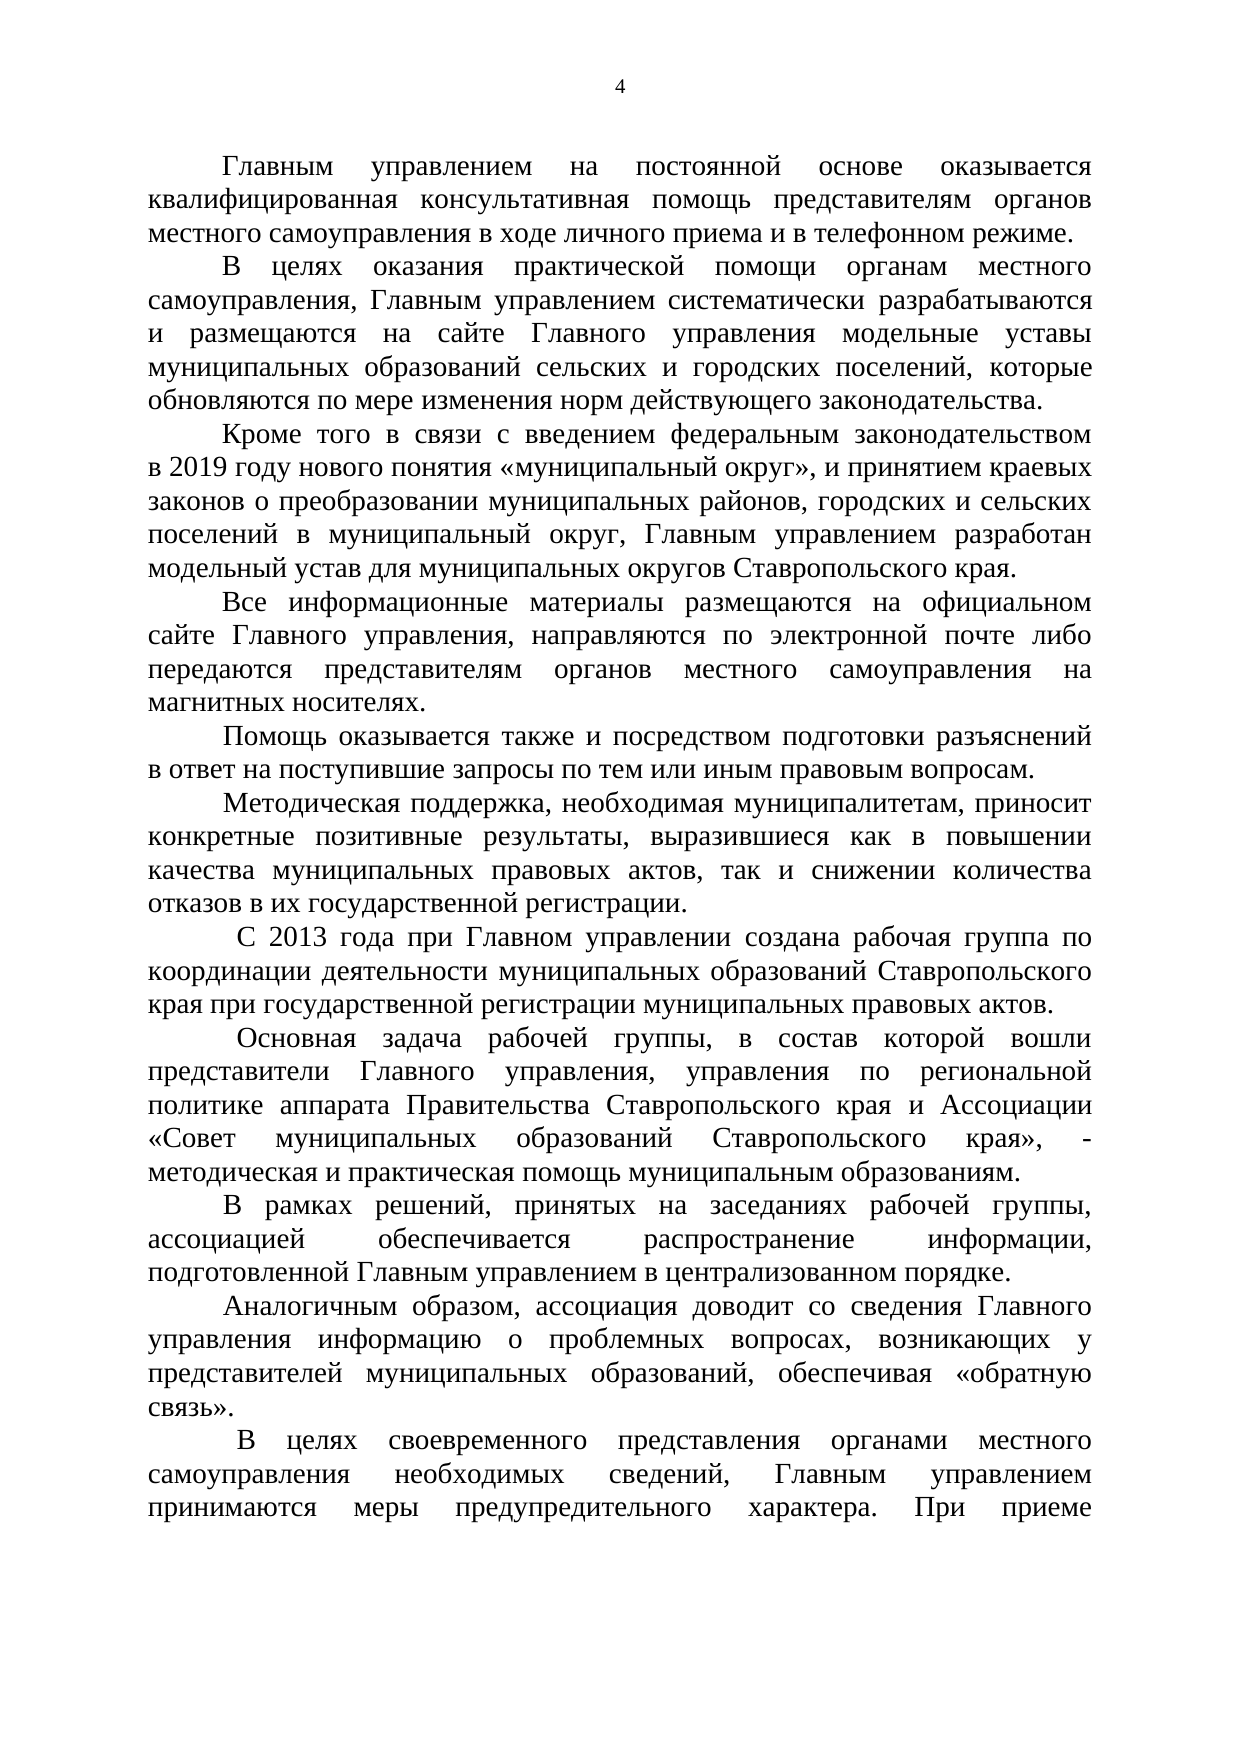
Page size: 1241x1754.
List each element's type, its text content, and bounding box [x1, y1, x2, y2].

text Помощь оказывается также и посредством подготовки разъяснений в ответ на поступившие запросы по тем или иным правовым вопросам. [148, 718, 1092, 785]
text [148, 1422, 1092, 1523]
text Основная задача рабочей группы, в состав которой вошли представители Главного управления, управления по региональной политике аппарата Правительства Ставропольского края и Ассоциации «Совет муниципальных образований Ставропольского края», - методическая и практическая помощь муниципальным образованиям. [148, 1020, 1092, 1187]
text В целях оказания практической помощи органам местного самоуправления, Главным управлением систематически разрабатываются и размещаются на сайте Главного управления модельные уставы муниципальных образований сельских и городских поселений, которые обновляются по мере изменения норм действующего законодательства. [148, 248, 1092, 416]
text Аналогичным образом, ассоциация доводит со сведения Главного управления информацию о проблемных вопросах, возникающих у представителей муниципальных образований, обеспечивая «обратную связь». [148, 1288, 1092, 1422]
text В рамках решений, принятых на заседаниях рабочей группы, ассоциацией обеспечивается распространение информации, подготовленной Главным управлением в централизованном порядке. [148, 1187, 1092, 1288]
text Кроме того в связи с введением федеральным законодательством в 2019 году нового понятия «муниципальный округ», и принятием краевых законов о преобразовании муниципальных районов, городских и сельских поселений в муниципальный округ, Главным управлением разработан модельный устав для муниципальных округов Ставропольского края. [148, 416, 1092, 584]
text Главным управлением на постоянной основе оказывается квалифицированная консультативная помощь представителям органов местного самоуправления в ходе личного приема и в телефонном режиме. [148, 148, 1092, 248]
text Методическая поддержка, необходимая муниципалитетам, приносит конкретные позитивные результаты, выразившиеся как в повышении качества муниципальных правовых актов, так и снижении количества отказов в их государственной регистрации. [148, 785, 1092, 919]
text Все информационные материалы размещаются на официальном сайте Главного управления, направляются по электронной почте либо передаются представителям органов местного самоуправления на магнитных носителях. [148, 584, 1092, 718]
text С 2013 года при Главном управлении создана рабочая группа по координации деятельности муниципальных образований Ставропольского края при государственной регистрации муниципальных правовых актов. [148, 919, 1092, 1020]
